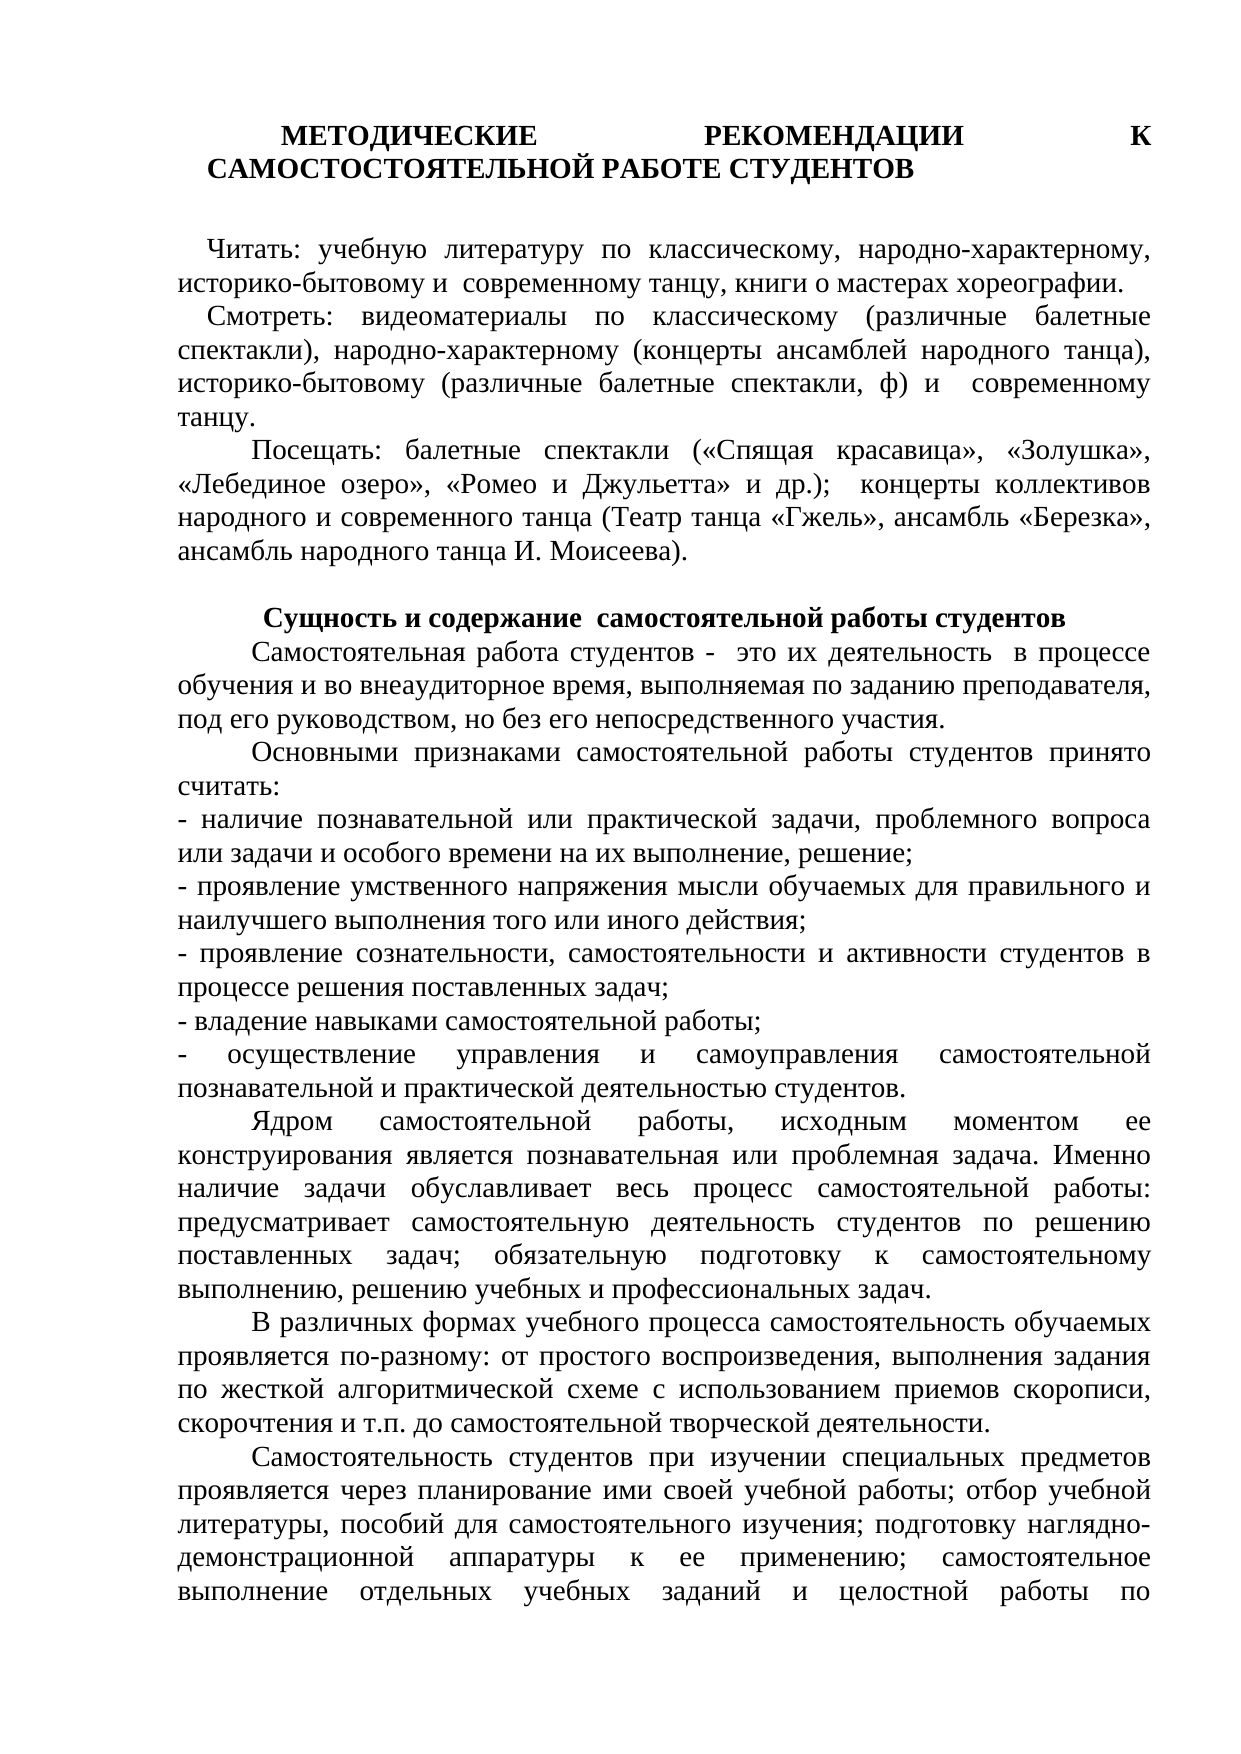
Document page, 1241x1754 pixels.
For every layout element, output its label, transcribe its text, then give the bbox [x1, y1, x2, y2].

text МЕТОДИЧЕСКИЕ РЕКОМЕНДАЦИИ К САМОСТОСТОЯТЕЛЬНОЙ РАБОТЕ СТУДЕНТОВ [207, 118, 1152, 185]
text Посещать: балетные спектакли («Спящая красавица», «Золушка», «Лебединое озеро», «Ромео и Джульетта» и др.); концерты коллективов народного и современного танца (Театр танца «Гжель», ансамбль «Березка», ансамбль народного танца И. Моисеева). [177, 432, 1152, 567]
text Сущность и содержание самостоятельной работы студентов [177, 600, 1152, 634]
text Смотреть: видеоматериалы по классическому (различные балетные спектакли), народно-характерному (концерты ансамблей народного танца), историко-бытовому (различные балетные спектакли, ф) и современному танцу. [177, 298, 1152, 432]
text Основными признаками самостоятельной работы студентов принято считать: [177, 734, 1152, 801]
text - проявление умственного напряжения мысли обучаемых для правильного и наилучшего выполнения того или иного действия; [177, 868, 1152, 936]
text - владение навыками самостоятельной работы; [177, 1003, 1152, 1036]
text В различных формах учебного процесса самостоятельность обучаемых проявляется по-разному: от простого воспроизведения, выполнения задания по жесткой алгоритмической схеме с использованием приемов скорописи, скорочтения и т.п. до самостоятельной творческой деятельности. [177, 1304, 1152, 1439]
text Ядром самостоятельной работы, исходным моментом ее конструирования является познавательная или проблемная задача. Именно наличие задачи обуславливает весь процесс самостоятельной работы: предусматривает самостоятельную деятельность студентов по решению поставленных задач; обязательную подготовку к самостоятельному выполнению, решению учебных и профессиональных задач. [177, 1103, 1152, 1304]
text - проявление сознательности, самостоятельности и активности студентов в процессе решения поставленных задач; [177, 936, 1152, 1003]
text Читать: учебную литературу по классическому, народно-характерному, историко-бытовому и современному танцу, книги о мастерах хореографии. [177, 231, 1152, 298]
text - осуществление управления и самоуправления самостоятельной познавательной и практической деятельностью студентов. [177, 1036, 1152, 1103]
text - наличие познавательной или практической задачи, проблемного вопроса или задачи и особого времени на их выполнение, решение; [177, 801, 1152, 868]
text Самостоятельная работа студентов - это их деятельность в процессе обучения и во внеаудиторное время, выполняемая по заданию преподавателя, под его руководством, но без его непосредственного участия. [177, 634, 1152, 734]
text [177, 1439, 1152, 1606]
